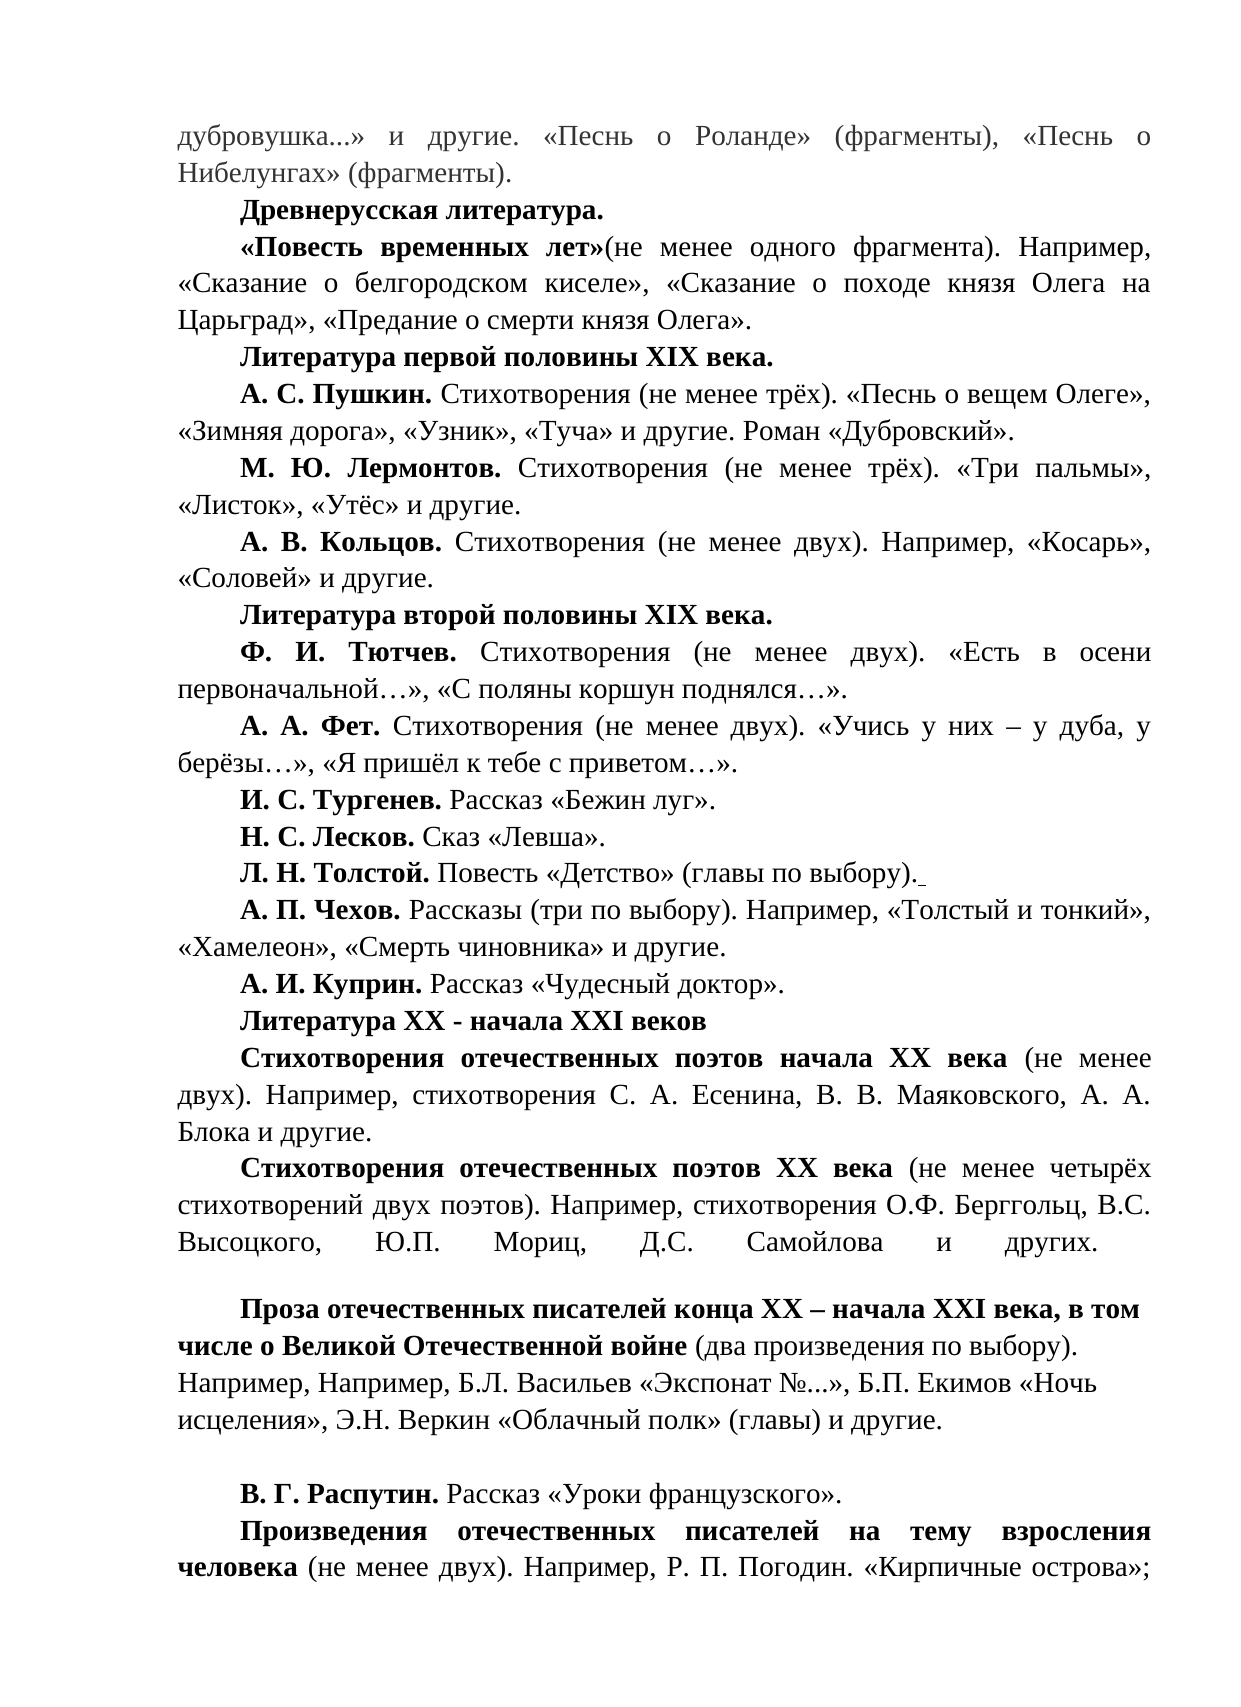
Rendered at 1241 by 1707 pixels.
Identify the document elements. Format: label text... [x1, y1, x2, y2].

text Н. С. Лесков. Сказ «Левша». [177, 819, 1152, 852]
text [177, 1513, 1152, 1583]
text Стихотворения отечественных поэтов XX века (не менее четырёх стихотворений двух поэтов). Например, стихотворения О.Ф. Берггольц, В.С. Высоцкого, Ю.П. Мориц, Д.С. Самойлова и других. [177, 1151, 1152, 1289]
text В. Г. Распутин. Рассказ «Уроки французского». [177, 1476, 1152, 1509]
text Проза отечественных писателей конца XX – начала XXI века, в том числе о Великой Отечественной войне (два произведения по выбору). Например, Например, Б.Л. Васильев «Экспонат №...», Б.П. Екимов «Ночь исцеления», Э.Н. Веркин «Облачный полк» (главы) и другие. [177, 1291, 1152, 1472]
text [177, 118, 1152, 188]
text Древнерусская литература. [177, 192, 1152, 225]
text «Повесть временных лет»(не менее одного фрагмента). Например, «Сказание о белгородском киселе», «Сказание о походе князя Олега на Царьград», «Предание о смерти князя Олега». [177, 229, 1152, 336]
text Л. Н. Толстой. Повесть «Детство» (главы по выбору). [177, 856, 1152, 889]
text Стихотворения отечественных поэтов начала ХХ века (не менее двух). Например, стихотворения С. А. Есенина, В. В. Маяковского, А. А. Блока и другие. [177, 1040, 1152, 1147]
text А. И. Куприн. Рассказ «Чудесный доктор». [177, 966, 1152, 1000]
text Ф. И. Тютчев. Стихотворения (не менее двух). «Есть в осени первоначальной…», «С поляны коршун поднялся…». [177, 634, 1152, 705]
text А. С. Пушкин. Стихотворения (не менее трёх). «Песнь о вещем Олеге», «Зимняя дорога», «Узник», «Туча» и другие. Роман «Дубровский». [177, 376, 1152, 447]
text Литература второй половины XIX века. [177, 597, 1152, 631]
text Литература XX - начала XXI веков [177, 1003, 1152, 1037]
text М. Ю. Лермонтов. Стихотворения (не менее трёх). «Три пальмы», «Листок», «Утёс» и другие. [177, 450, 1152, 520]
text Литература первой половины XIX века. [177, 339, 1152, 373]
text А. П. Чехов. Рассказы (три по выбору). Например, «Толстый и тонкий», «Хамелеон», «Смерть чиновника» и другие. [177, 892, 1152, 963]
text А. А. Фет. Стихотворения (не менее двух). «Учись у них – у дуба, у берёзы…», «Я пришёл к тебе с приветом…». [177, 708, 1152, 778]
text А. В. Кольцов. Стихотворения (не менее двух). Например, «Косарь», «Соловей» и другие. [177, 524, 1152, 594]
text И. С. Тургенев. Рассказ «Бежин луг». [177, 782, 1152, 815]
